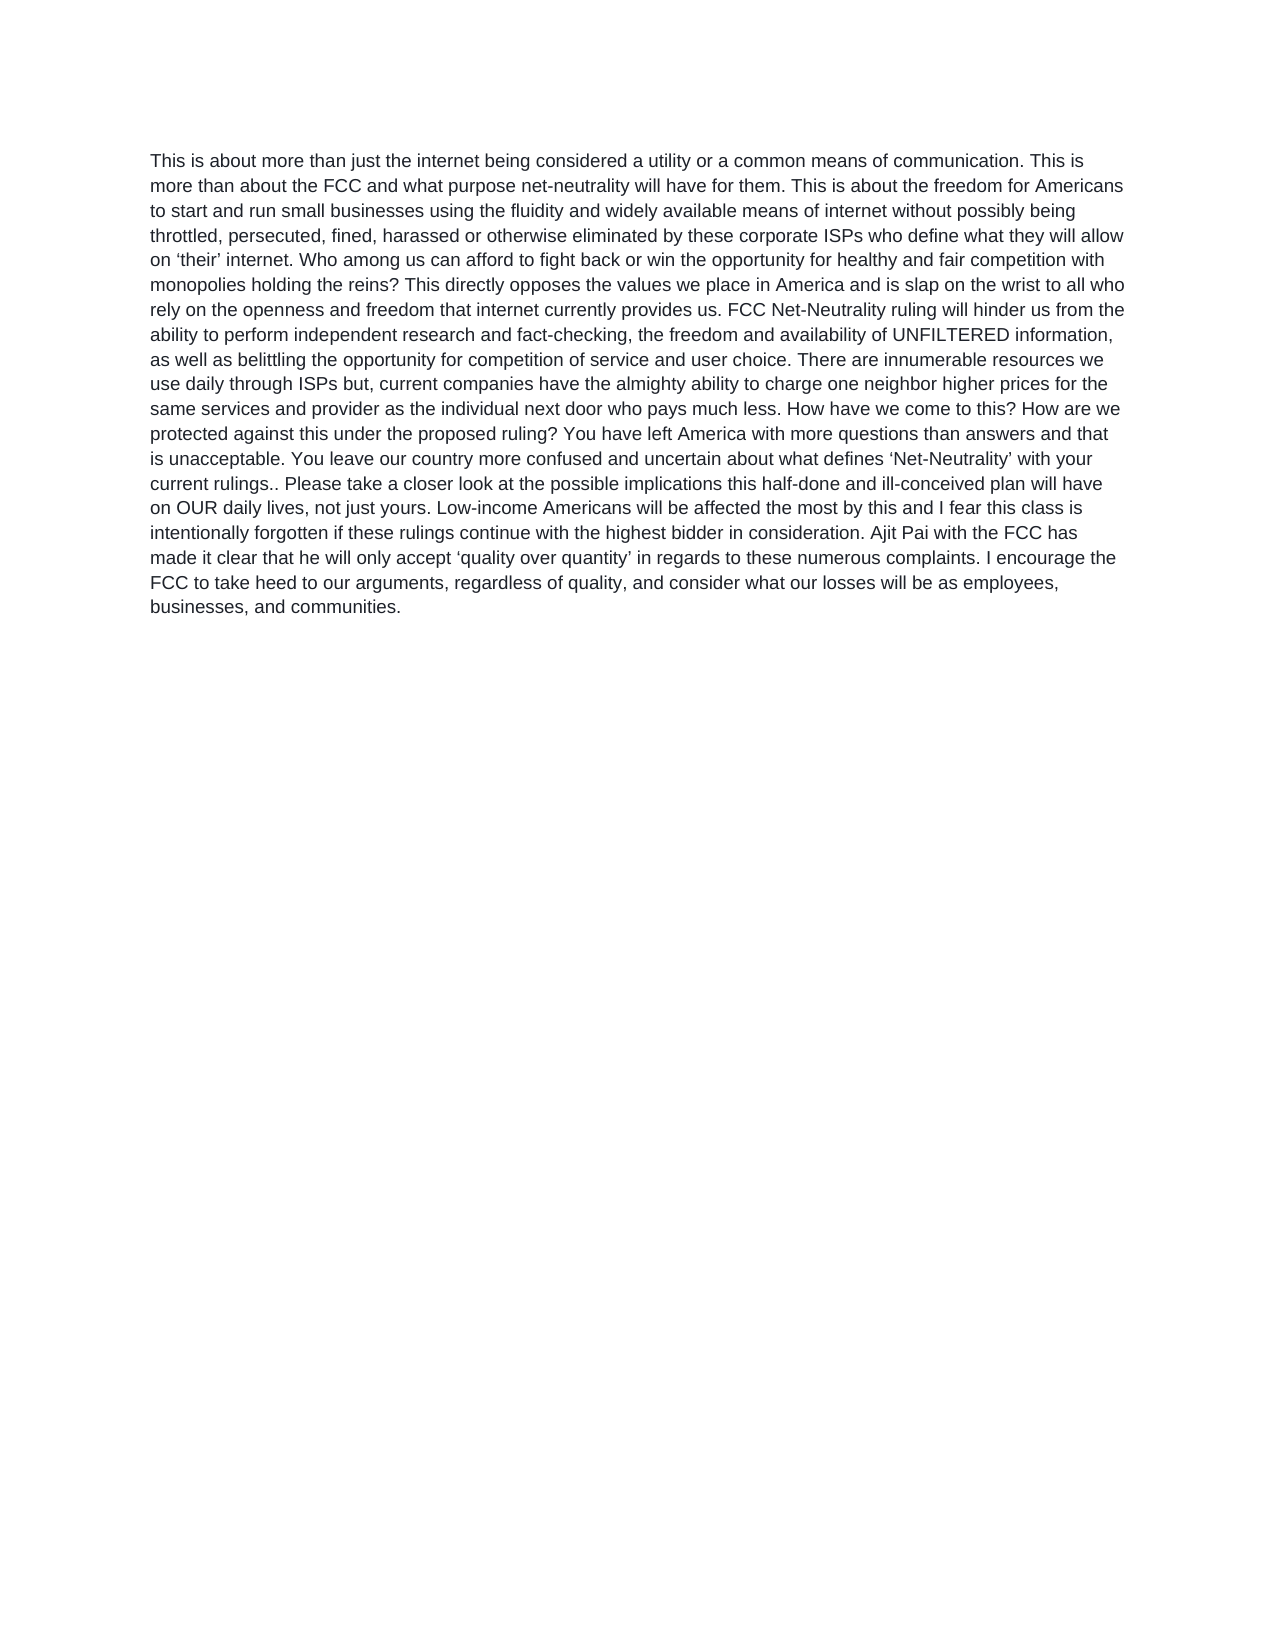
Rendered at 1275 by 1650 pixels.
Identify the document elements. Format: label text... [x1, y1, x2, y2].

text This is about more than just the internet being considered a utility or a common means of communication. This is more than about the FCC and what purpose net-neutrality will have for them. This is about the freedom for Americans to start and run small businesses using the fluidity and widely available means of internet without possibly being throttled, persecuted, fined, harassed or otherwise eliminated by these corporate ISPs who define what they will allow on ‘their’ internet. Who among us can afford to fight back or win the opportunity for healthy and fair competition with monopolies holding the reins? This directly opposes the values we place in America and is slap on the wrist to all who rely on the openness and freedom that internet currently provides us. FCC Net-Neutrality ruling will hinder us from the ability to perform independent research and fact-checking, the freedom and availability of UNFILTERED information, as well as belittling the opportunity for competition of service and user choice. There are innumerable resources we use daily through ISPs but, current companies have the almighty ability to charge one neighbor higher prices for the same services and provider as the individual next door who pays much less. How have we come to this? How are we protected against this under the proposed ruling? You have left America with more questions than answers and that is unacceptable. You leave our country more confused and uncertain about what defines ‘Net-Neutrality’ with your current rulings.. Please take a closer look at the possible implications this half-done and ill-conceived plan will have on OUR daily lives, not just yours. Low-income Americans will be affected the most by this and I fear this class is intentionally forgotten if these rulings continue with the highest bidder in consideration. Ajit Pai with the FCC has made it clear that he will only accept ‘quality over quantity’ in regards to these numerous complaints. I encourage the FCC to take heed to our arguments, regardless of quality, and consider what our losses will be as employees, businesses, and communities. [150, 320, 1125, 618]
